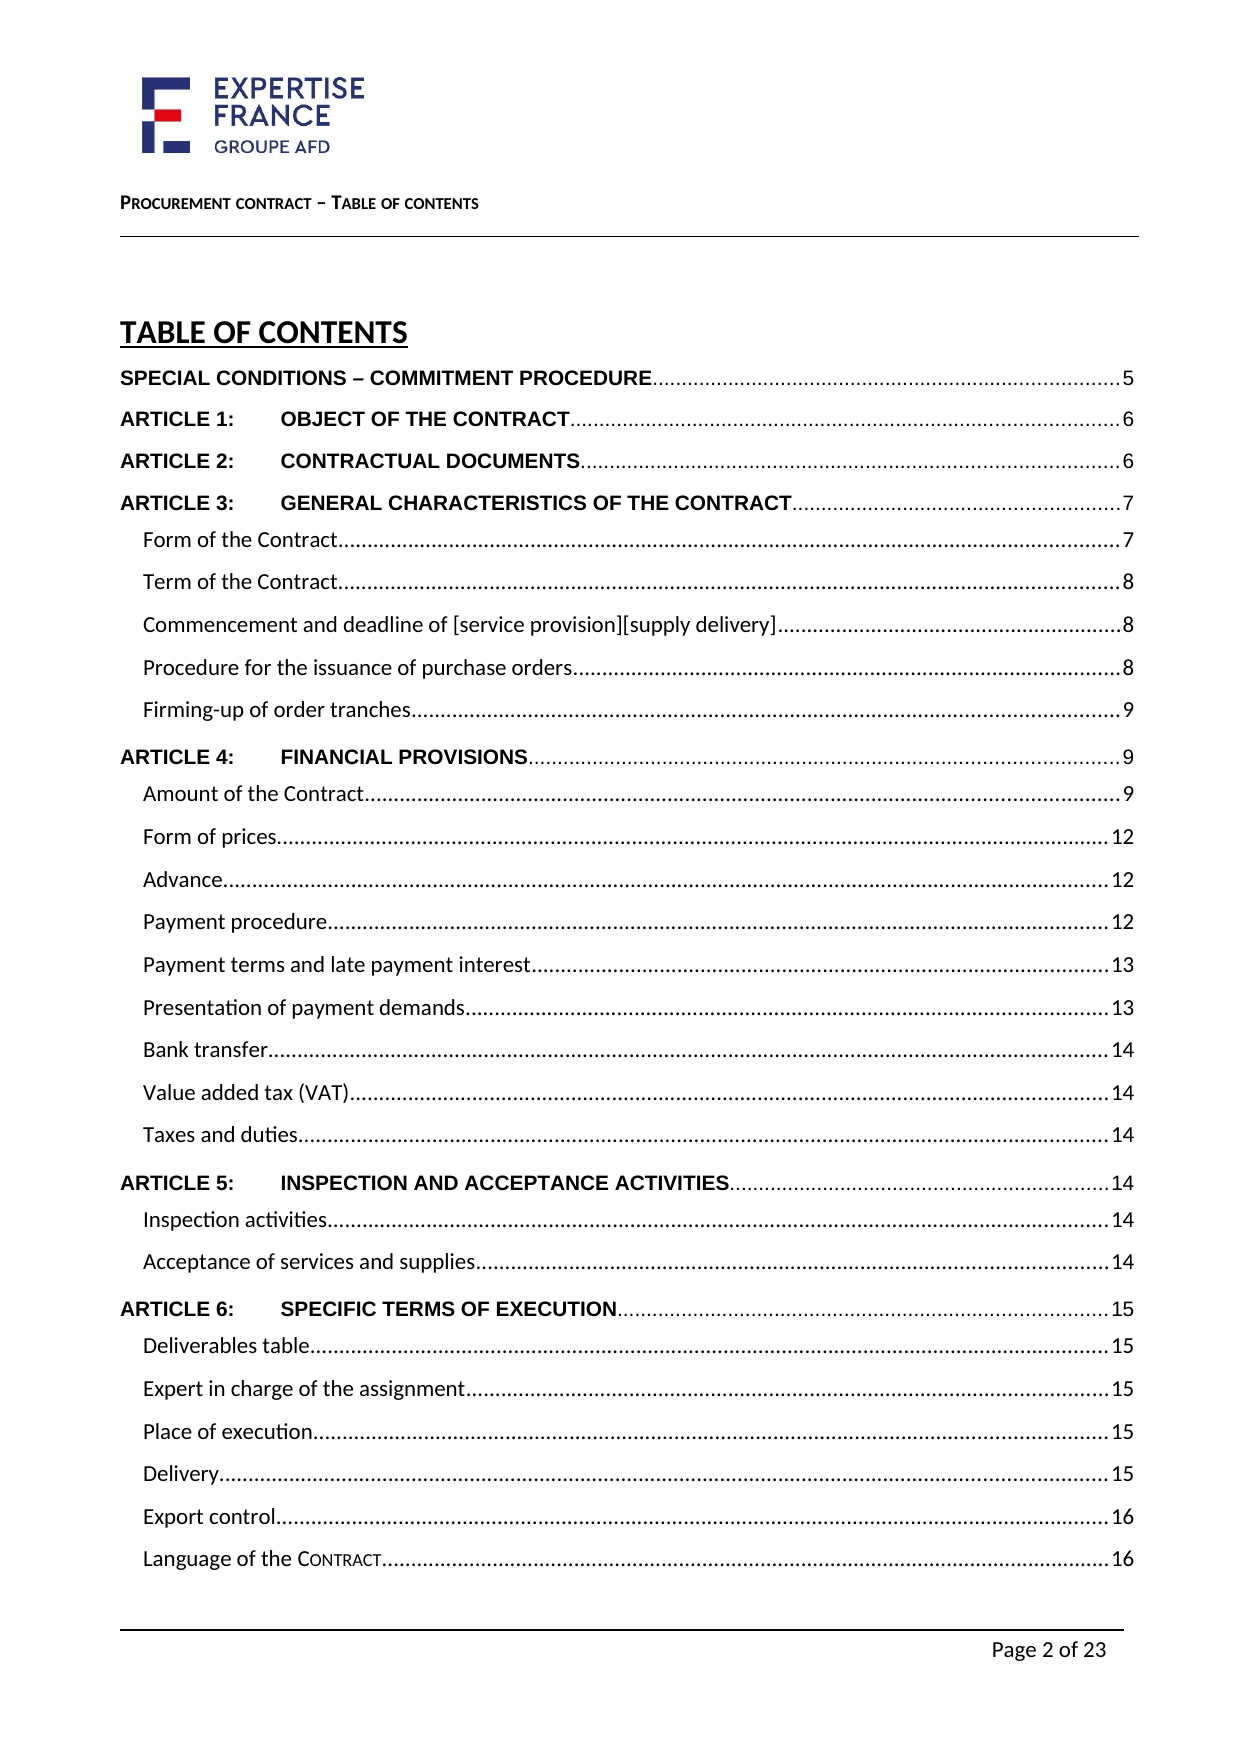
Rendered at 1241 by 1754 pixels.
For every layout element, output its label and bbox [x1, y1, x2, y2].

picture [120, 45, 391, 184]
